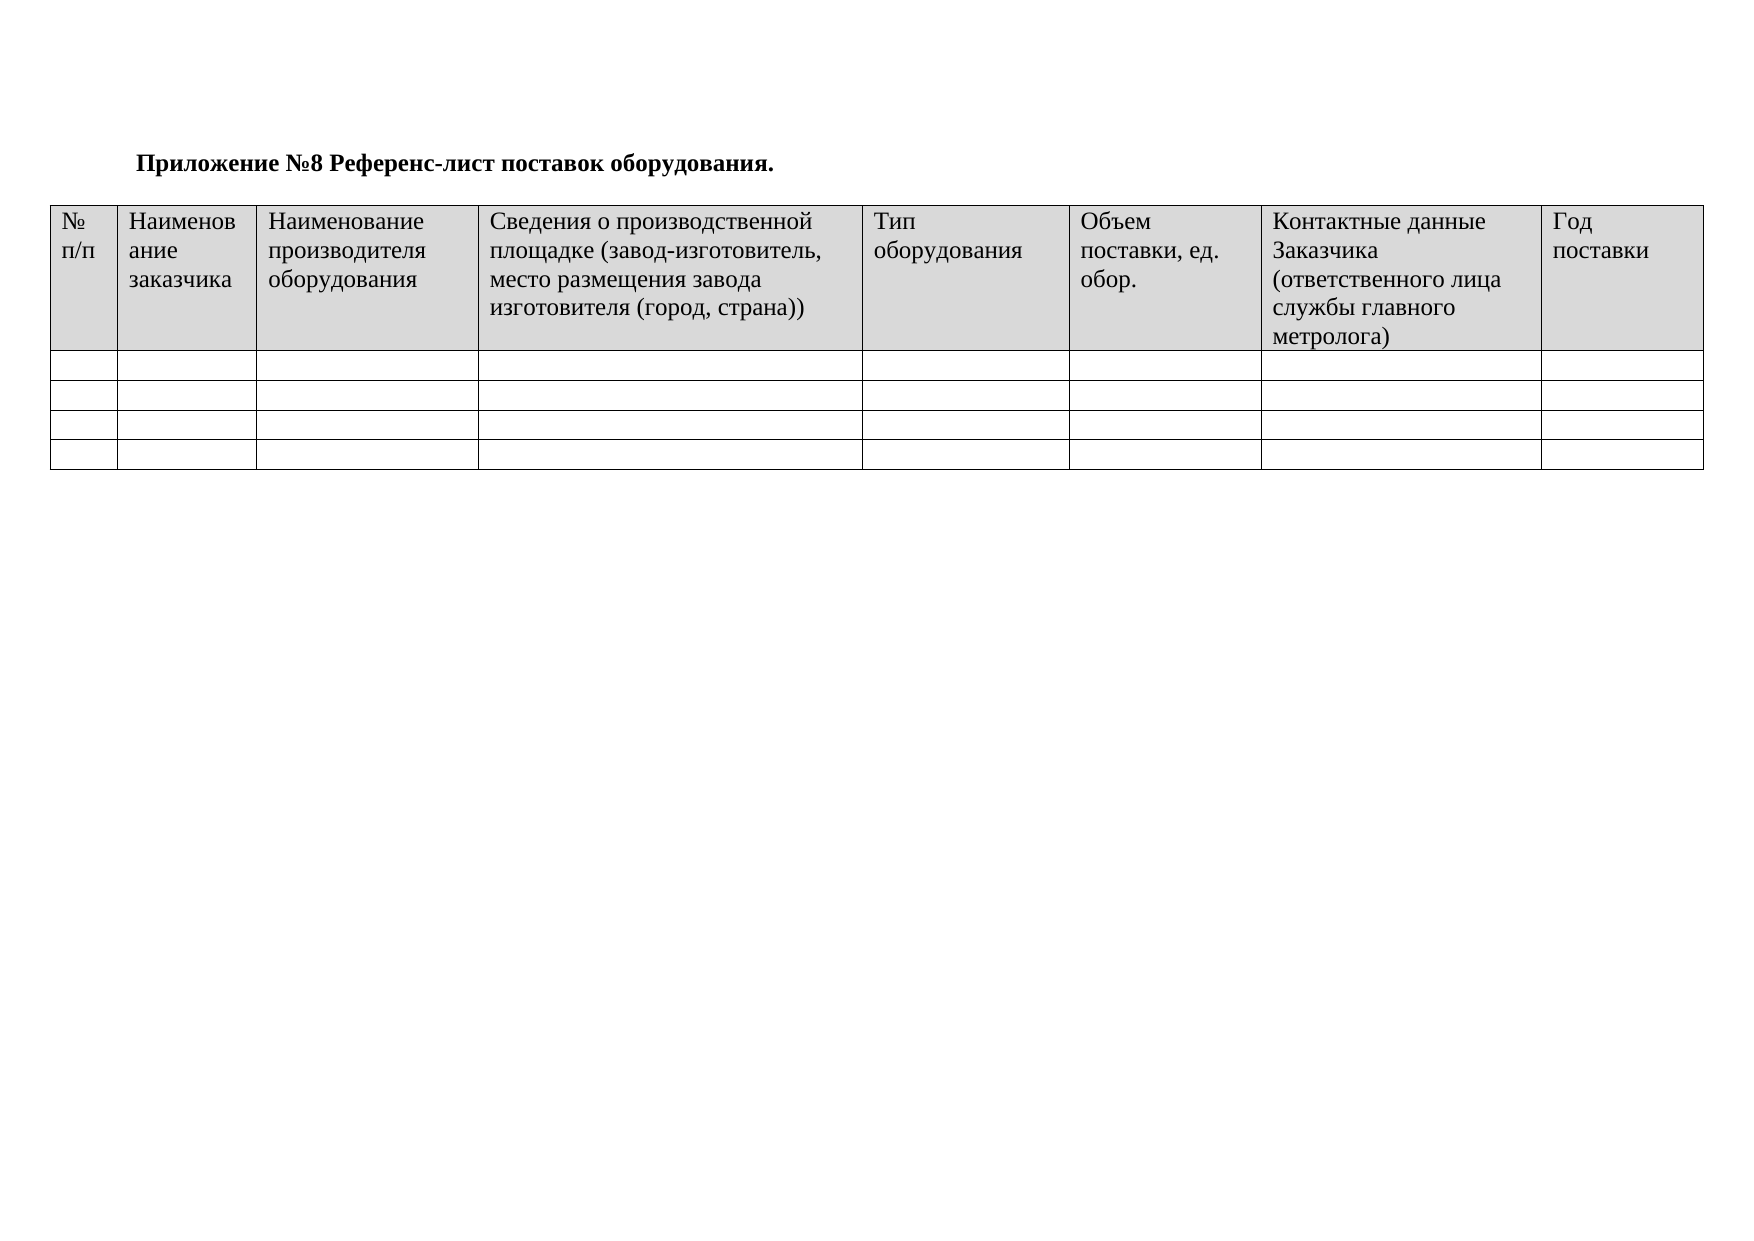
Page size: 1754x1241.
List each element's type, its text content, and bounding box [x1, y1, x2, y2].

table_cell [51, 381, 117, 409]
table_header Cведения о производственной площадке (завод-изготовитель, место размещения завода изготовителя (город, страна)) [479, 206, 862, 350]
table_cell [1070, 351, 1261, 380]
table_cell [51, 411, 117, 439]
table_cell [479, 381, 862, 409]
text Приложение №8 Референс-лист поставок оборудования. [136, 148, 1618, 176]
table_cell [1070, 440, 1261, 469]
table_header Объем поставки, ед. обор. [1070, 206, 1261, 350]
table_cell [863, 381, 1069, 409]
table_header Контактные данные Заказчика (ответственного лица службы главного метролога) [1262, 206, 1541, 350]
table_cell [863, 440, 1069, 469]
table_header Наименование заказчика [118, 206, 256, 350]
table_cell [51, 351, 117, 380]
table_cell [863, 411, 1069, 439]
table_cell [1262, 411, 1541, 439]
table_cell [1542, 351, 1703, 380]
table_cell [479, 440, 862, 469]
table_cell [1262, 440, 1541, 469]
table_cell [118, 351, 256, 380]
table_cell [863, 351, 1069, 380]
table_cell [1262, 381, 1541, 409]
table_cell [51, 440, 117, 469]
table_cell [118, 411, 256, 439]
table_cell [479, 411, 862, 439]
table_cell [1070, 381, 1261, 409]
table_header Наименование производителя оборудования [257, 206, 478, 350]
table_cell [257, 381, 478, 409]
table_cell [1542, 440, 1703, 469]
table_header Тип оборудования [863, 206, 1069, 350]
table_header Год поставки [1542, 206, 1703, 350]
table_cell [1542, 381, 1703, 409]
table_header № п/п [51, 206, 117, 350]
table_cell [118, 440, 256, 469]
table_cell [118, 381, 256, 409]
table_cell [257, 411, 478, 439]
table_cell [257, 351, 478, 380]
table_cell [479, 351, 862, 380]
table_cell [1262, 351, 1541, 380]
table_cell [1542, 411, 1703, 439]
table_cell [1070, 411, 1261, 439]
table_cell [257, 440, 478, 469]
